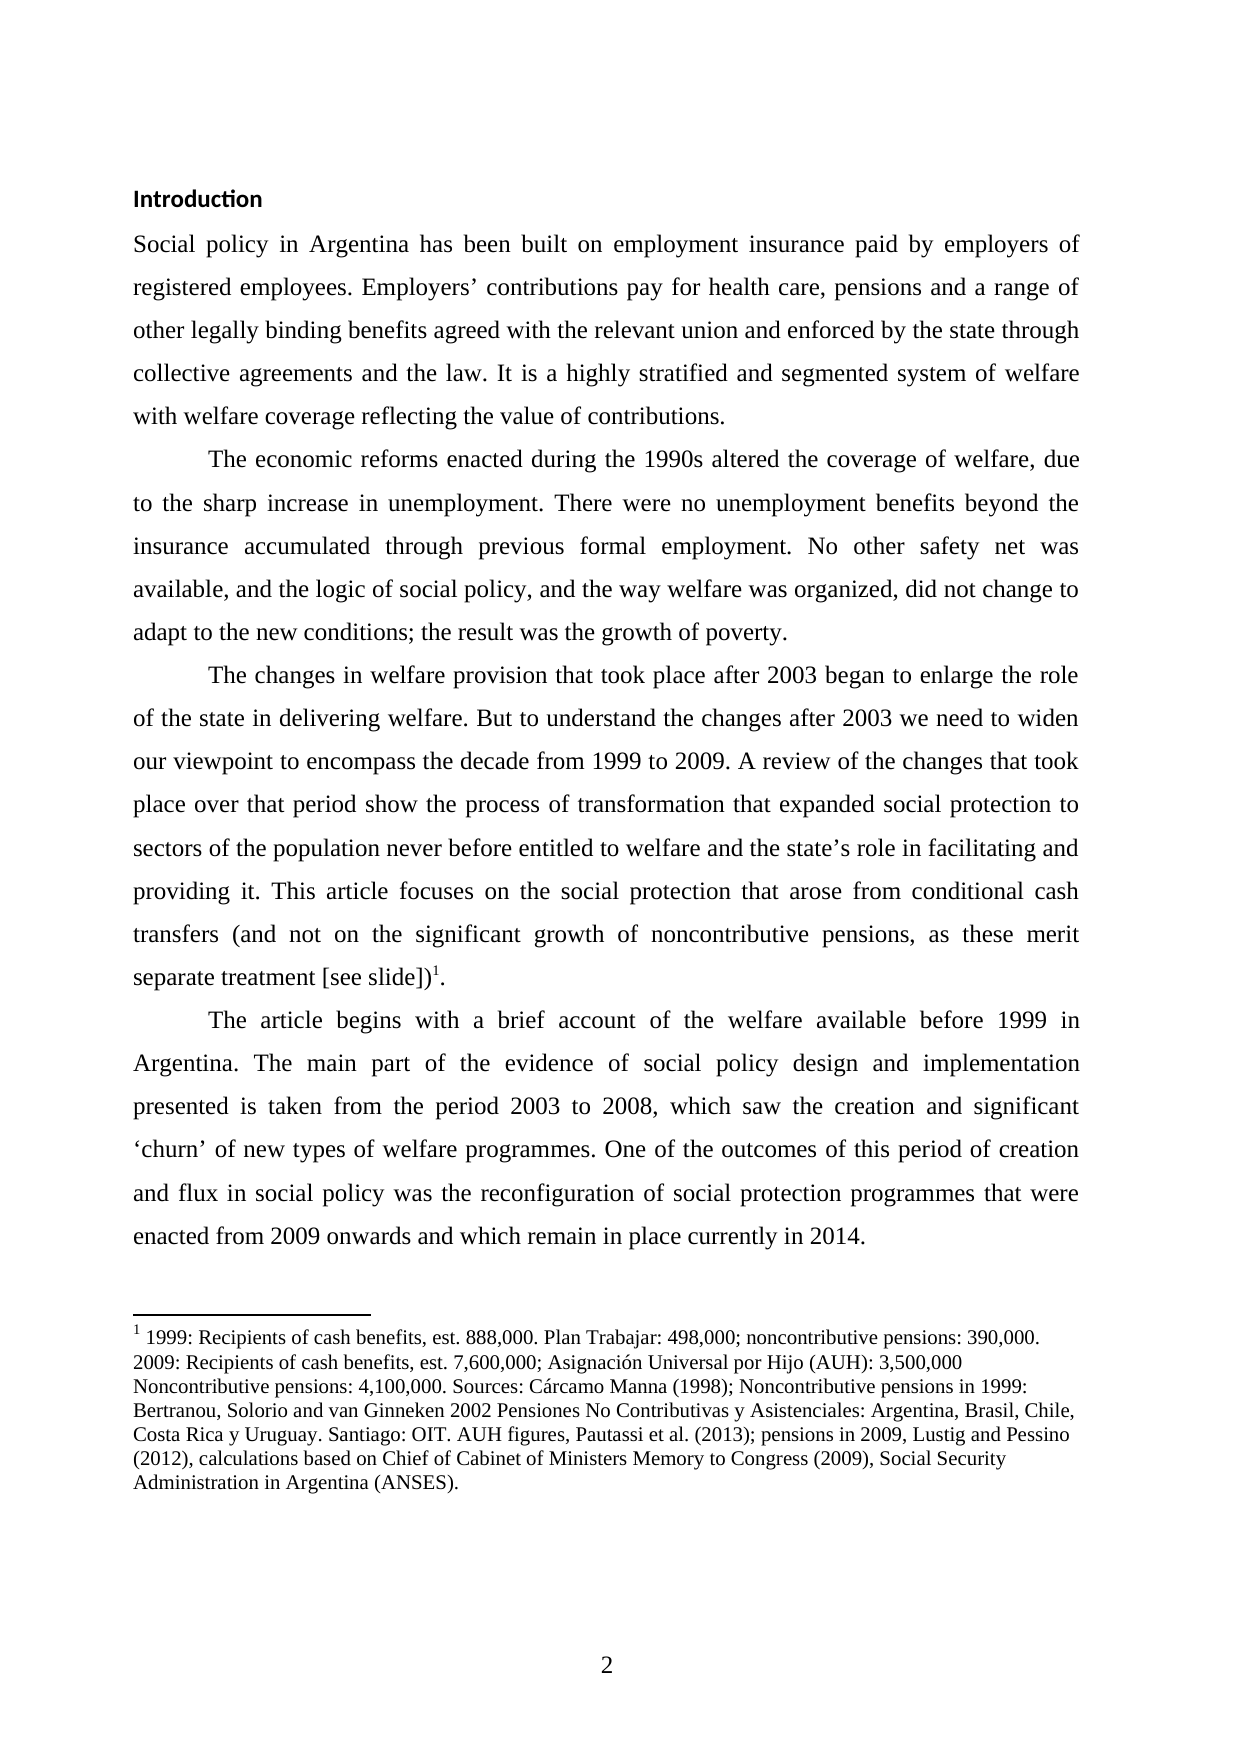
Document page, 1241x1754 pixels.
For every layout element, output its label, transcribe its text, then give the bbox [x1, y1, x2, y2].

text The economic reforms enacted during the 1990s altered the coverage of welfare, due to the sharp increase in unemployment. There were no unemployment benefits beyond the insurance accumulated through previous formal employment. No other safety net was available, and the logic of social policy, and the way welfare was organized, did not change to adapt to the new conditions; the result was the growth of poverty. [133, 444, 1081, 646]
text Introduction [133, 183, 1081, 214]
text The changes in welfare provision that took place after 2003 began to enlarge the role of the state in delivering welfare. But to understand the changes after 2003 we need to widen our viewpoint to encompass the decade from 1999 to 2009. A review of the changes that took place over that period show the process of transformation that expanded social protection to sectors of the population never before entitled to welfare and the state’s role in facilitating and providing it. This article focuses on the social protection that arose from conditional cash transfers (and not on the significant growth of noncontributive pensions, as these merit separate treatment [see slide]). [133, 660, 1081, 991]
text Social policy in Argentina has been built on employment insurance paid by employers of registered employees. Employers’ contributions pay for health care, pensions and a range of other legally binding benefits agreed with the relevant union and enforced by the state through collective agreements and the law. It is a highly stratified and segmented system of welfare with welfare coverage reflecting the value of contributions. [133, 229, 1081, 430]
text The article begins with a brief account of the welfare available before 1999 in Argentina. The main part of the evidence of social policy design and implementation presented is taken from the period 2003 to 2008, which saw the creation and significant ‘churn’ of new types of welfare programmes. One of the outcomes of this period of creation and flux in social policy was the reconfiguration of social protection programmes that were enacted from 2009 onwards and which remain in place currently in 2014. [133, 1005, 1081, 1249]
